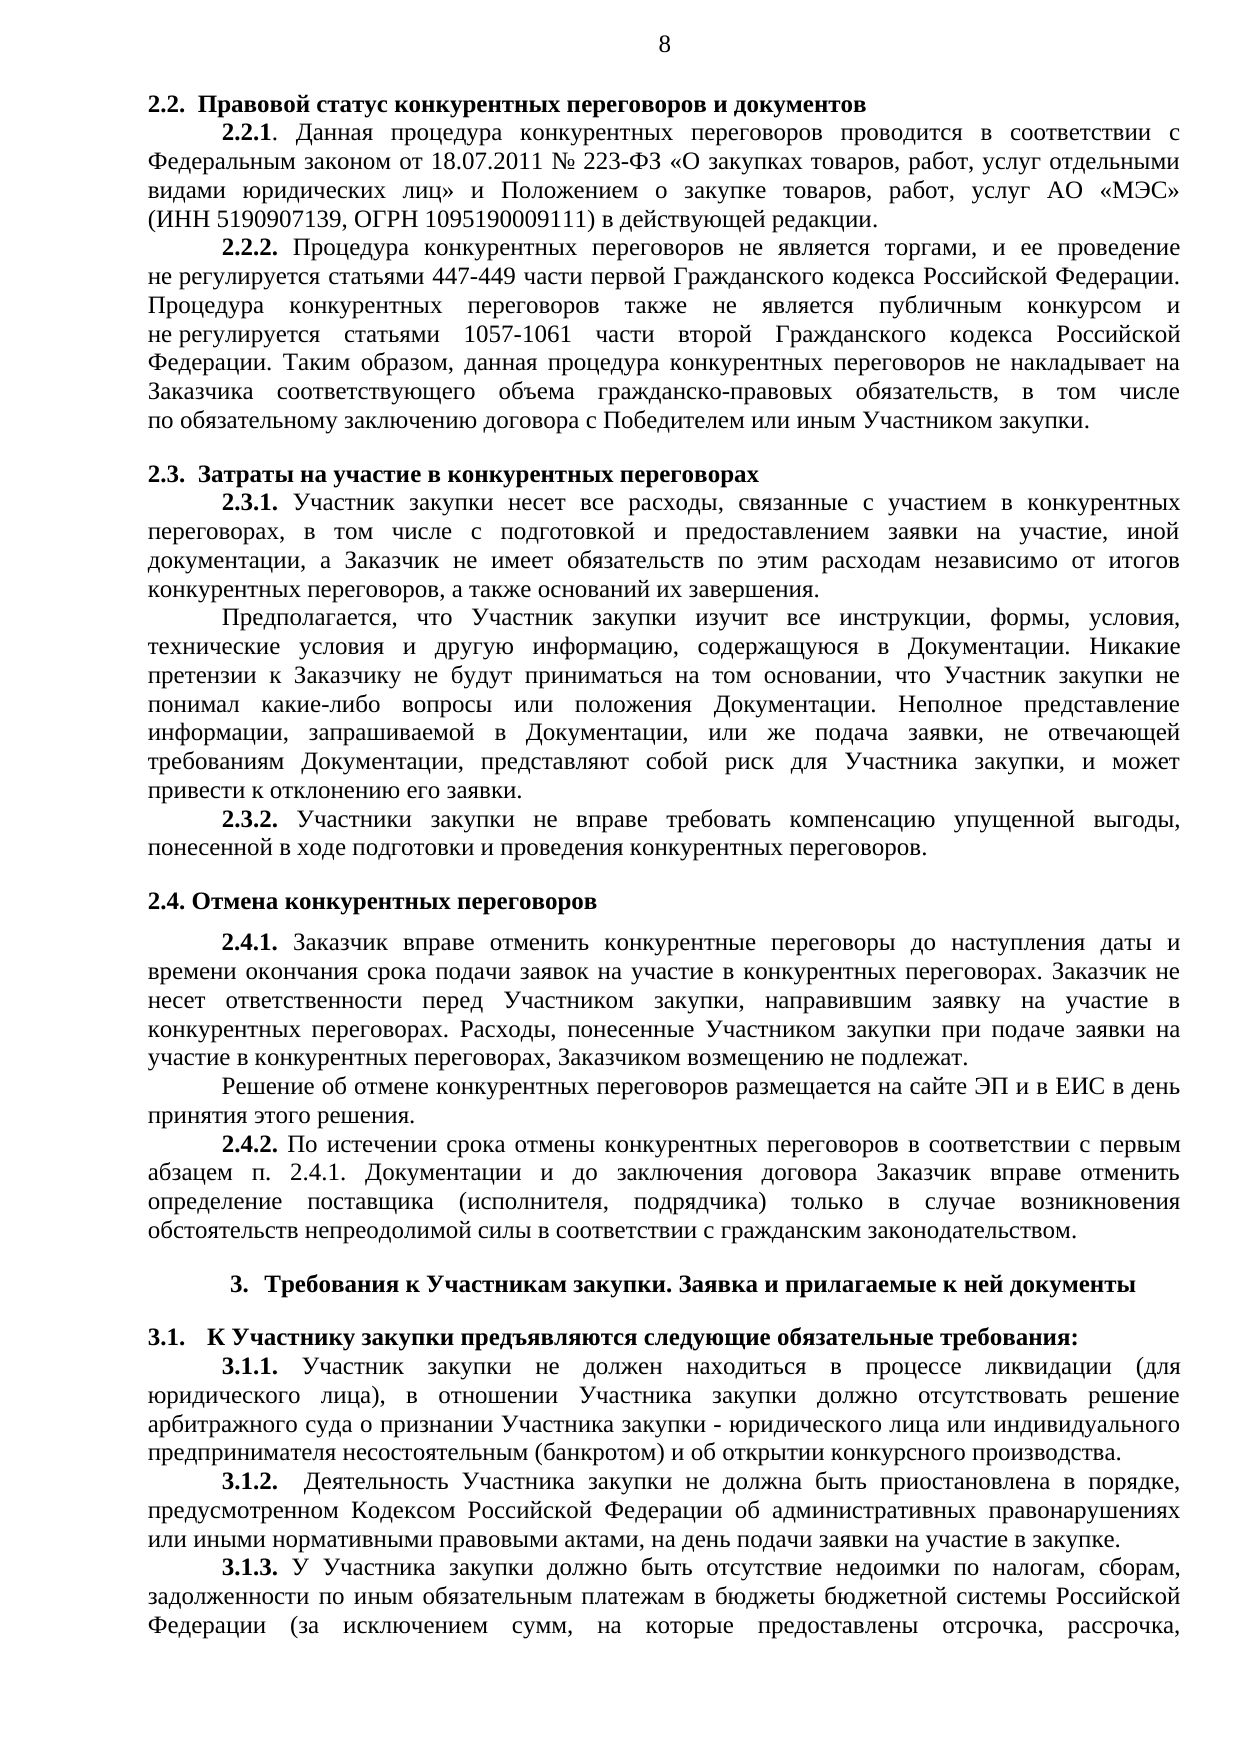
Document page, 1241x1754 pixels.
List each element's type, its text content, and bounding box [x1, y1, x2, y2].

text 2.4. Отмена конкурентных переговоров [148, 886, 1181, 915]
text Предполагается, что Участник закупки изучит все инструкции, формы, условия, технические условия и другую информацию, содержащуюся в Документации. Никакие претензии к Заказчику не будут приниматься на том основании, что Участник закупки не понимал какие-либо вопросы или положения Документации. Неполное представление информации, запрашиваемой в Документации, или же подача заявки, не отвечающей требованиям Документации, представляют собой риск для Участника закупки, и может привести к отклонению его заявки. [148, 602, 1181, 804]
text 3.1.2. Деятельность Участника закупки не должна быть приостановлена в порядке, предусмотренном Кодексом Российской Федерации об административных правонарушениях или иными нормативными правовыми актами, на день подачи заявки на участие в закупке. [148, 1466, 1181, 1552]
list Требования к Участникам закупки. Заявка и прилагаемые к ней документы [185, 1269, 1181, 1297]
text 2.3.1. Участник закупки несет все расходы, связанные с участием в конкурентных переговорах, в том числе с подготовкой и предоставлением заявки на участие, иной документации, а Заказчик не имеет обязательств по этим расходам независимо от итогов конкурентных переговоров, а также оснований их завершения. [148, 487, 1181, 602]
text 2.4.1. Заказчик вправе отменить конкурентные переговоры до наступления даты и времени окончания срока подачи заявок на участие в конкурентных переговорах. Заказчик не несет ответственности перед Участником закупки, направившим заявку на участие в конкурентных переговорах. Расходы, понесенные Участником закупки при подаче заявки на участие в конкурентных переговорах, Заказчиком возмещению не подлежат. [148, 927, 1181, 1071]
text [148, 1552, 1181, 1639]
text 2.2.1. Данная процедура конкурентных переговоров проводится в соответствии с Федеральным законом от 18.07.2011 № 223-ФЗ «О закупках товаров, работ, услуг отдельными видами юридических лиц» и Положением о закупке товаров, работ, услуг АО «МЭС» (ИНН 5190907139, ОГРН 1095190009111) в действующей редакции. [148, 117, 1181, 232]
text 2.2. Правовой статус конкурентных переговоров и документов [148, 89, 1181, 117]
text Решение об отмене конкурентных переговоров размещается на сайте ЭП и в ЕИС в день принятия этого решения. [148, 1071, 1181, 1129]
text 2.3.2. Участники закупки не вправе требовать компенсацию упущенной выгоды, понесенной в ходе подготовки и проведения конкурентных переговоров. [148, 804, 1181, 861]
text 3.1. К Участнику закупки предъявляются следующие обязательные требования: [148, 1322, 1181, 1351]
text 2.4.2. По истечении срока отмены конкурентных переговоров в соответствии с первым абзацем п. 2.4.1. Документации и до заключения договора Заказчик вправе отменить определение поставщика (исполнителя, подрядчика) только в случае возникновения обстоятельств непреодолимой силы в соответствии с гражданским законодательством. [148, 1129, 1181, 1244]
text 2.2.2. Процедура конкурентных переговоров не является торгами, и ее проведение не регулируется статьями 447-449 части первой Гражданского кодекса Российской Федерации. Процедура конкурентных переговоров также не является публичным конкурсом и не регулируется статьями 1057-1061 части второй Гражданского кодекса Российской Федерации. Таким образом, данная процедура конкурентных переговоров не накладывает на Заказчика соответствующего объема гражданско-правовых обязательств, в том числе по обязательному заключению договора с Победителем или иным Участником закупки. [148, 232, 1181, 434]
text 3.1.1. Участник закупки не должен находиться в процессе ликвидации (для юридического лица), в отношении Участника закупки должно отсутствовать решение арбитражного суда о признании Участника закупки - юридического лица или индивидуального предпринимателя несостоятельным (банкротом) и об открытии конкурсного производства. [148, 1351, 1181, 1466]
text 2.3. Затраты на участие в конкурентных переговорах [148, 459, 1181, 487]
